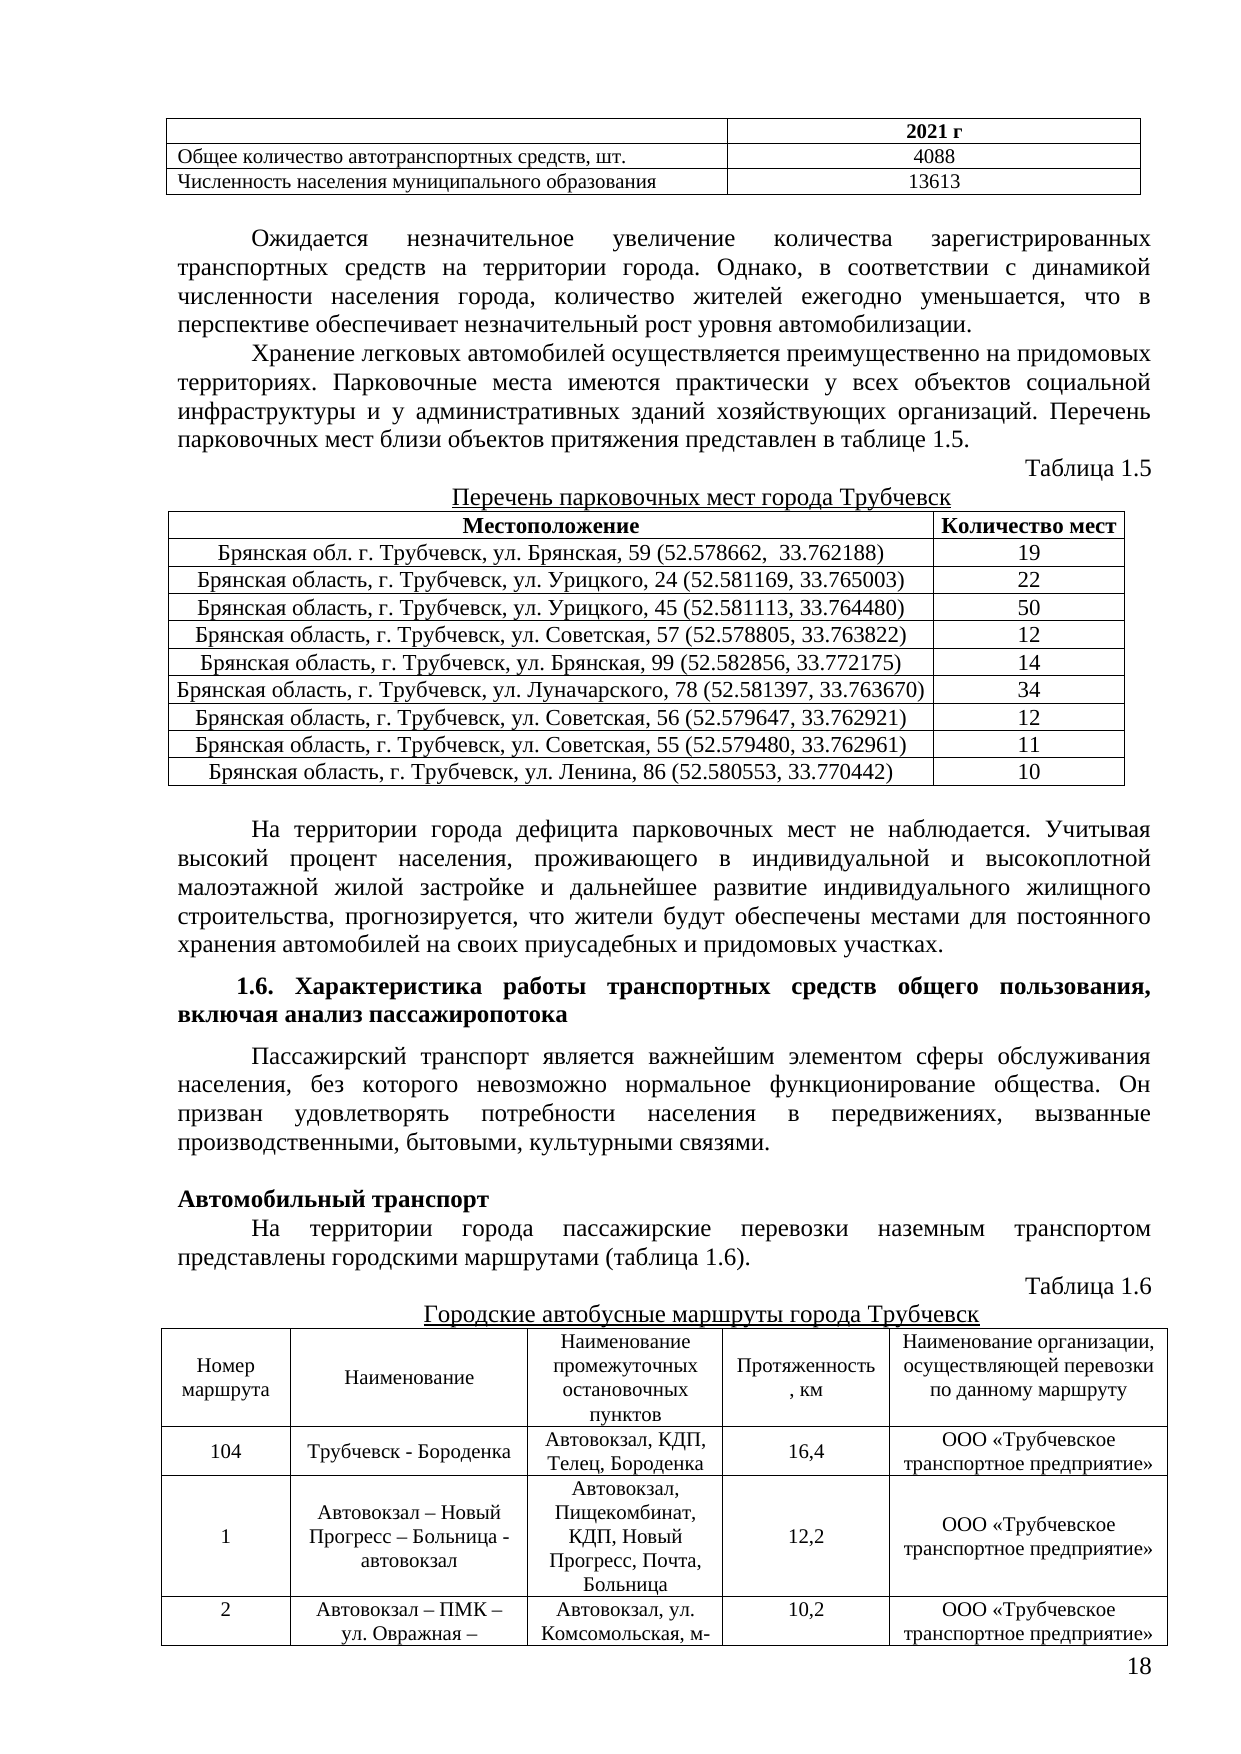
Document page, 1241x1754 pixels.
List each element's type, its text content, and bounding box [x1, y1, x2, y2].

table_cell Автовокзал – Новый Прогресс – Больница - автовокзал [291, 1476, 527, 1596]
table_header Протяженность, км [723, 1329, 889, 1426]
table_cell 50 [934, 594, 1124, 620]
table_cell ООО «Трубчевское транспортное предприятие» [890, 1476, 1167, 1596]
text Таблица 1.6 [177, 1271, 1152, 1299]
table_cell ООО «Трубчевское транспортное предприятие» [890, 1597, 1167, 1645]
text На территории города дефицита парковочных мест не наблюдается. Учитывая высокий процент населения, проживающего в индивидуальной и высокоплотной малоэтажной жилой застройке и дальнейшее развитие индивидуального жилищного строительства, прогнозируется, что жители будут обеспечены местами для постоянного хранения автомобилей на своих приусадебных и придомовых участках. [177, 814, 1152, 958]
table_cell Брянская область, г. Трубчевск, ул. Советская, 55 (52.579480, 33.762961) [169, 731, 933, 757]
table_cell Автовокзал, КДП, Телец, Бороденка [528, 1427, 722, 1475]
table_cell ООО «Трубчевское транспортное предприятие» [890, 1427, 1167, 1475]
text Перечень парковочных мест города Трубчевск [177, 482, 1152, 511]
table_cell 13613 [728, 169, 1140, 193]
table_header Наименование организации, осуществляющей перевозки по данному маршруту [890, 1329, 1167, 1426]
table_cell Численность населения муниципального образования [167, 169, 727, 193]
table_cell 12,2 [723, 1476, 889, 1596]
table_header Наименование [291, 1329, 527, 1426]
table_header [167, 119, 727, 143]
table_cell Автовокзал – ПМК – ул. Овражная – Больница - автовокзал [291, 1597, 527, 1645]
table_cell 10 [934, 758, 1124, 785]
text Хранение легковых автомобилей осуществляется преимущественно на придомовых территориях. Парковочные места имеются практически у всех объектов социальной инфраструктуры и у административных зданий хозяйствующих организаций. Перечень парковочных мест близи объектов притяжения представлен в таблице 1.5. [177, 338, 1152, 453]
table_cell Автовокзал, Пищекомбинат, КДП, Новый Прогресс, Почта, Больница [528, 1476, 722, 1596]
text Городские автобусные маршруты города Трубчевск [177, 1299, 1152, 1328]
table_cell 34 [934, 676, 1124, 702]
table_cell 11 [934, 731, 1124, 757]
table_header Местоположение [169, 512, 933, 538]
table_cell Брянская область, г. Трубчевск, ул. Луначарского, 78 (52.581397, 33.763670) [169, 676, 933, 702]
table_cell 22 [934, 567, 1124, 593]
text На территории города пассажирские перевозки наземным транспортом представлены городскими маршрутами (таблица 1.6). [177, 1213, 1152, 1271]
table_cell Брянская область, г. Трубчевск, ул. Ленина, 86 (52.580553, 33.770442) [169, 758, 933, 785]
table_cell 2021 г [728, 119, 1140, 143]
table_cell Трубчевск - Бороденка [291, 1427, 527, 1475]
table_cell Брянская область, г. Трубчевск, ул. Урицкого, 24 (52.581169, 33.765003) [169, 567, 933, 593]
text Автомобильный транспорт [177, 1184, 1152, 1213]
table_cell Общее количество автотранспортных средств, шт. [167, 144, 727, 168]
table_cell Брянская область, г. Трубчевск, ул. Советская, 57 (52.578805, 33.763822) [169, 621, 933, 648]
table_cell 14 [934, 649, 1124, 675]
text Пассажирский транспорт является важнейшим элементом сферы обслуживания населения, без которого невозможно нормальное функционирование общества. Он призван удовлетворять потребности населения в передвижениях, вызванные производственными, бытовыми, культурными связями. [177, 1041, 1152, 1156]
table_cell 12 [934, 621, 1124, 648]
table_cell Брянская обл. г. Трубчевск, ул. Брянская, 59 (52.578662, 33.762188) [169, 539, 933, 566]
table_cell 4088 [728, 144, 1140, 168]
table_cell 2 [162, 1597, 290, 1645]
table_header Количество мест [934, 512, 1124, 538]
table_cell Брянская область, г. Трубчевск, ул. Урицкого, 45 (52.581113, 33.764480) [169, 594, 933, 620]
table_header Наименование промежуточных остановочных пунктов [528, 1329, 722, 1426]
table_cell Брянская область, г. Трубчевск, ул. Брянская, 99 (52.582856, 33.772175) [169, 649, 933, 675]
table_cell 16,4 [723, 1427, 889, 1475]
table_cell 1 [162, 1476, 290, 1596]
table_cell 19 [934, 539, 1124, 566]
table_header Номер маршрута [162, 1329, 290, 1426]
table_cell 10,2 [723, 1597, 889, 1645]
text Ожидается незначительное увеличение количества зарегистрированных транспортных средств на территории города. Однако, в соответствии с динамикой численности населения города, количество жителей ежегодно уменьшается, что в перспективе обеспечивает незначительный рост уровня автомобилизации. [177, 223, 1152, 338]
table_cell 12 [934, 704, 1124, 730]
table_cell 104 [162, 1427, 290, 1475]
subtitle 1.6. Характеристика работы транспортных средств общего пользования, включая анализ пассажиропотока [177, 971, 1152, 1028]
table_cell Брянская область, г. Трубчевск, ул. Советская, 56 (52.579647, 33.762921) [169, 704, 933, 730]
text Таблица 1.5 [177, 453, 1152, 482]
table_cell Автовокзал, ул. Комсомольская, м-н «Лаванда», ПМК, ул. Овражная, ПМК, м-н «Лаванда, Пищекомбинат, КДП, Почта, Больница [528, 1597, 722, 1645]
